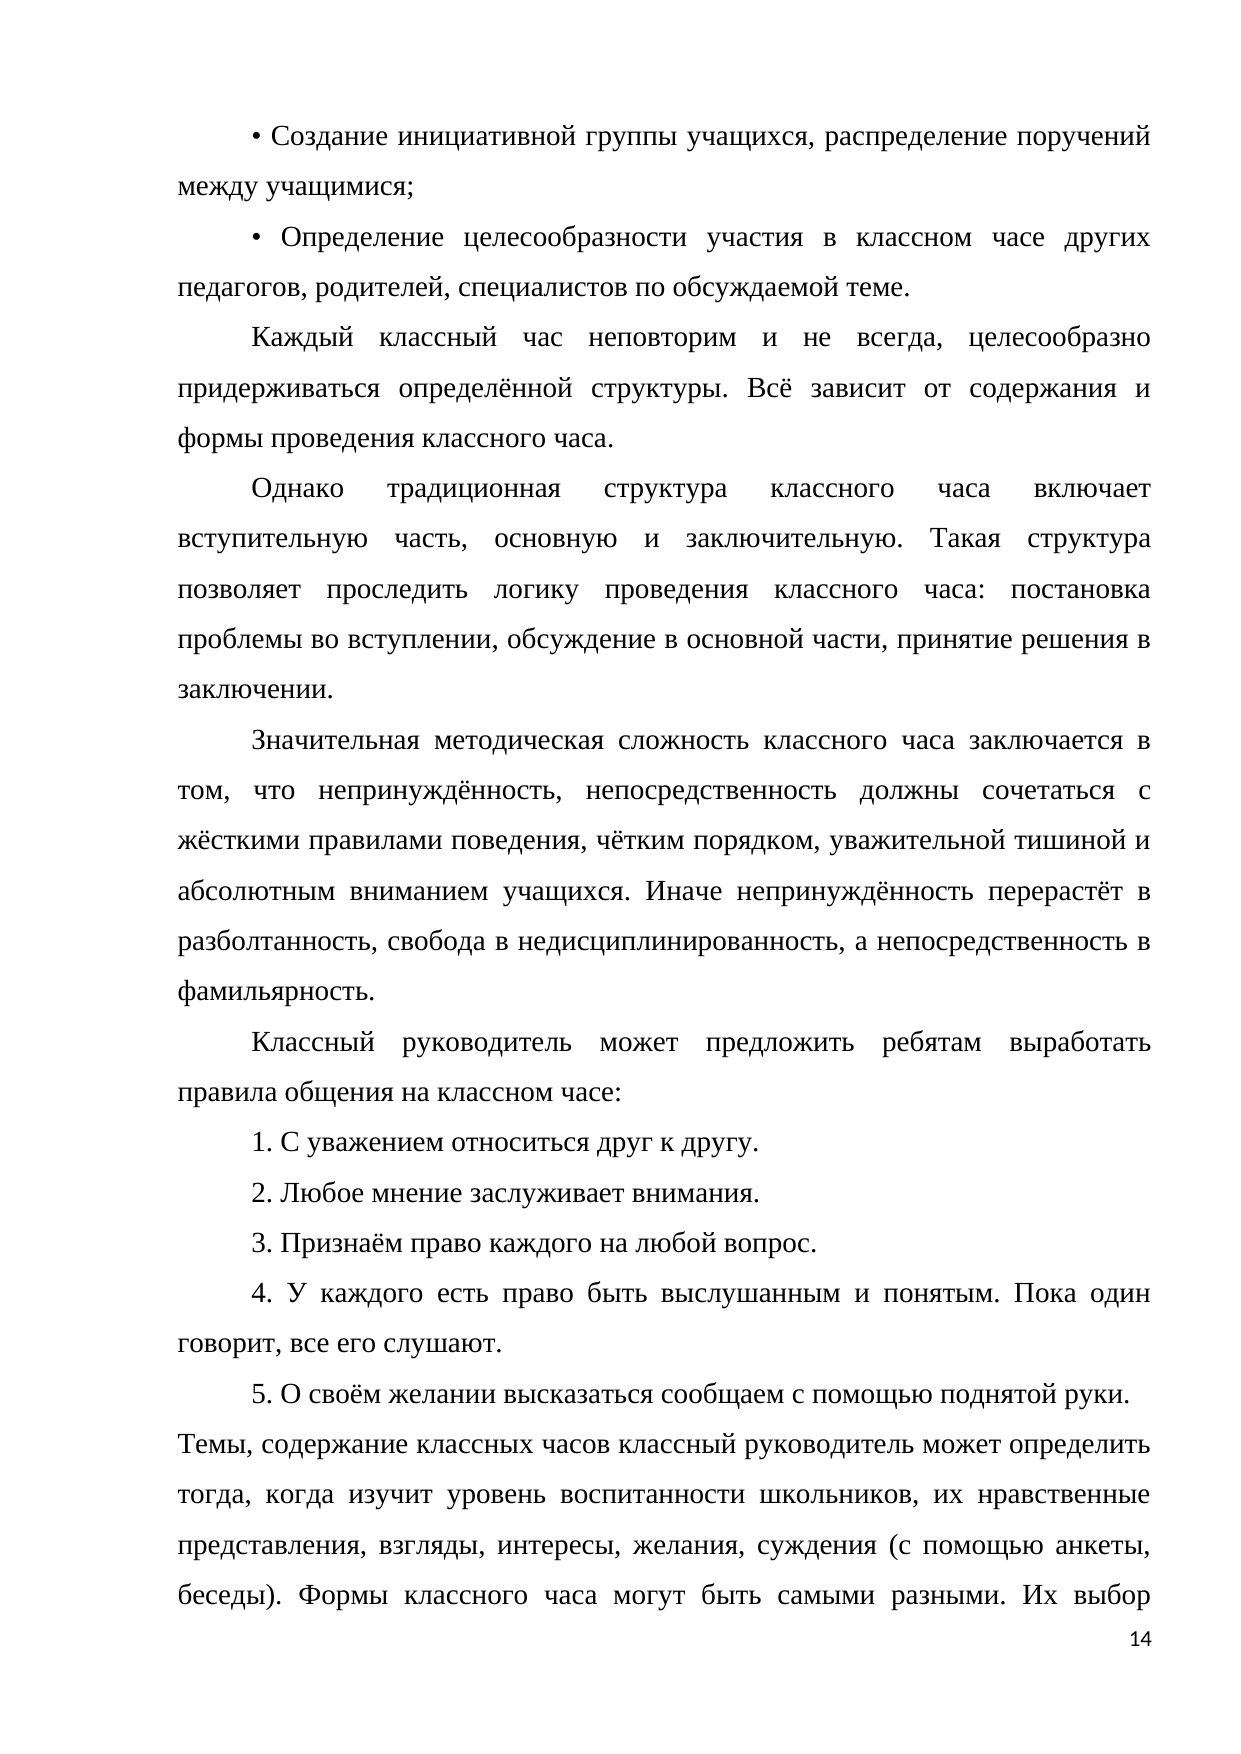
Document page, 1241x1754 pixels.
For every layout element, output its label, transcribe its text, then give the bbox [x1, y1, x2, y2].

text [177, 1426, 1152, 1611]
text 1. С уважением относиться друг к другу. [177, 1124, 1152, 1158]
text • Создание инициативной группы учащихся, распределение поручений между учащимися; [177, 118, 1152, 202]
text 4. У каждого есть право быть выслушанным и понятым. Пока один говорит, все его слушают. [177, 1275, 1152, 1359]
text 5. О своём желании высказаться сообщаем с помощью поднятой руки. [177, 1376, 1152, 1409]
text Однако традиционная структура классного часа включает вступительную часть, основную и заключительную. Такая структура позволяет проследить логику проведения классного часа: постановка проблемы во вступлении, обсуждение в основной части, принятие решения в заключении. [177, 470, 1152, 705]
text Классный руководитель может предложить ребятам выработать правила общения на классном часе: [177, 1024, 1152, 1108]
text 3. Признаём право каждого на любой вопрос. [177, 1225, 1152, 1258]
text Значительная методическая сложность классного часа заключается в том, что непринуждённость, непосредственность должны сочетаться с жёсткими правилами поведения, чётким порядком, уважительной тишиной и абсолютным вниманием учащихся. Иначе непринуждённость перерастёт в разболтанность, свобода в недисциплинированность, а непосредственность в фамильярность. [177, 722, 1152, 1007]
text • Определение целесообразности участия в классном часе других педагогов, родителей, специалистов по обсуждаемой теме. [177, 219, 1152, 303]
text 2. Любое мнение заслуживает внимания. [177, 1175, 1152, 1208]
text Каждый классный час неповторим и не всегда, целесообразно придерживаться определённой структуры. Всё зависит от содержания и формы проведения классного часа. [177, 319, 1152, 453]
